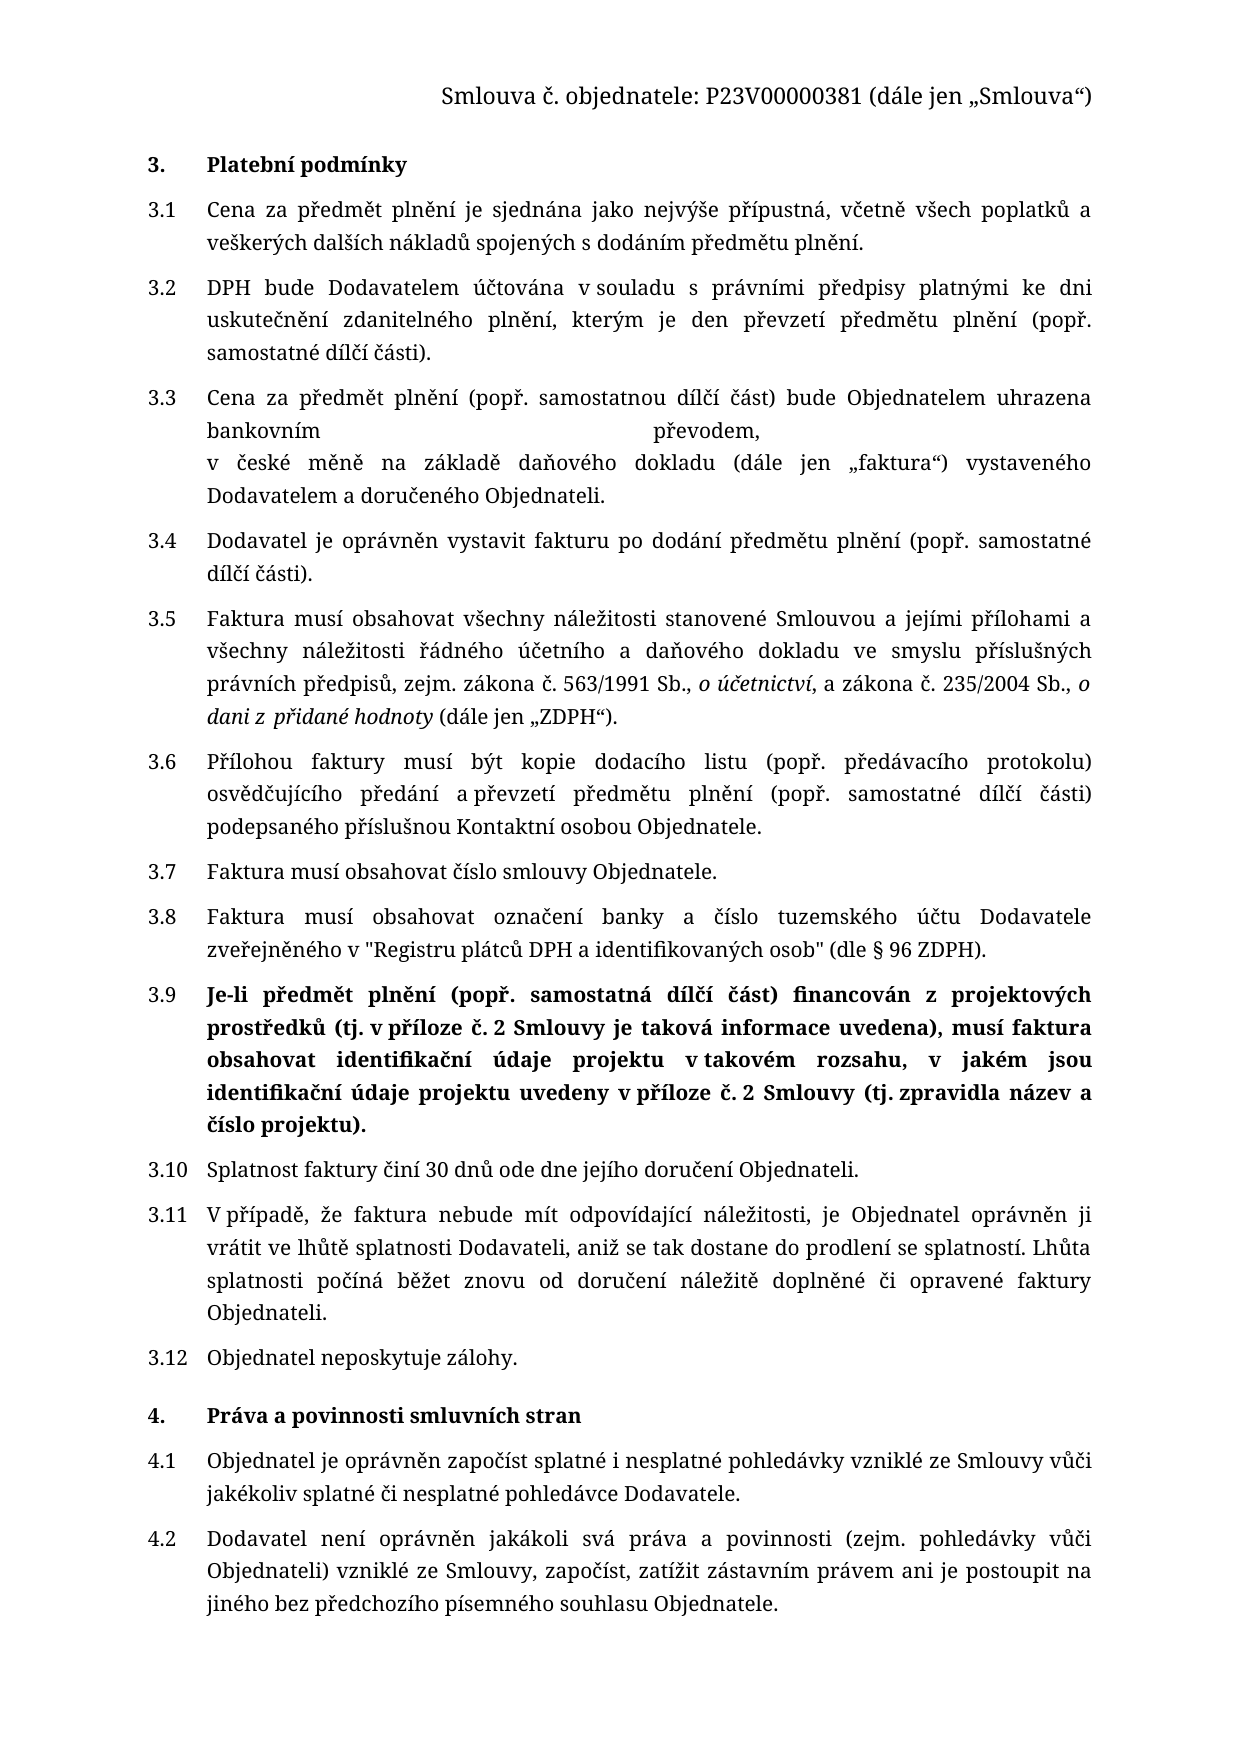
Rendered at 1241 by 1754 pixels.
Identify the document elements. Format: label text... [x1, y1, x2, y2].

list Faktura musí obsahovat označení banky a číslo tuzemského účtu Dodavatele zveřejněného v "Registru plátců DPH a identifikovaných osob" (dle § 96 ZDPH). [148, 902, 1093, 963]
list Splatnost faktury činí 30 dnů ode dne jejího doručení Objednateli. [148, 1156, 1093, 1184]
list Faktura musí obsahovat všechny náležitosti stanovené Smlouvou a jejími přílohami a všechny náležitosti řádného účetního a daňového dokladu ve smyslu příslušných právních předpisů, zejm. zákona č. 563/1991 Sb., o účetnictví, a zákona č. 235/2004 Sb., o dani z přidané hodnoty (dále jen „ZDPH“). [148, 604, 1093, 730]
list Přílohou faktury musí být kopie dodacího listu (popř. předávacího protokolu) osvědčujícího předání a převzetí předmětu plnění (popř. samostatné dílčí části) podepsaného příslušnou Kontaktní osobou Objednatele. [148, 747, 1093, 841]
list Faktura musí obsahovat číslo smlouvy Objednatele. [148, 857, 1093, 886]
list Objednatel neposkytuje zálohy. [148, 1343, 1093, 1372]
list Je-li předmět plnění (popř. samostatná dílčí část) financován z projektových prostředků (tj. v příloze č. 2 Smlouvy je taková informace uvedena), musí faktura obsahovat identifikační údaje projektu v takovém rozsahu, v jakém jsou identifikační údaje projektu uvedeny v příloze č. 2 Smlouvy (tj. zpravidla název a číslo projektu). [148, 980, 1093, 1139]
list Dodavatel není oprávněn jakákoli svá práva a povinnosti (zejm. pohledávky vůči Objednateli) vzniklé ze Smlouvy, započíst, zatížit zástavním právem ani je postoupit na jiného bez předchozího písemného souhlasu Objednatele. [148, 1524, 1093, 1618]
list Platební podmínky [148, 150, 1093, 179]
list V případě, že faktura nebude mít odpovídající náležitosti, je Objednatel oprávněn ji vrátit ve lhůtě splatnosti Dodavateli, aniž se tak dostane do prodlení se splatností. Lhůta splatnosti počíná běžet znovu od doručení náležitě doplněné či opravené faktury Objednateli. [148, 1201, 1093, 1327]
list Cena za předmět plnění (popř. samostatnou dílčí část) bude Objednatelem uhrazena bankovním převodem, v české měně na základě daňového dokladu (dále jen „faktura“) vystaveného Dodavatelem a doručeného Objednateli. [148, 383, 1093, 509]
list DPH bude Dodavatelem účtována v souladu s právními předpisy platnými ke dni uskutečnění zdanitelného plnění, kterým je den převzetí předmětu plnění (popř. samostatné dílčí části). [148, 273, 1093, 367]
list Cena za předmět plnění je sjednána jako nejvýše přípustná, včetně všech poplatků a veškerých dalších nákladů spojených s dodáním předmětu plnění. [148, 195, 1093, 256]
list Objednatel je oprávněn započíst splatné i nesplatné pohledávky vzniklé ze Smlouvy vůči jakékoliv splatné či nesplatné pohledávce Dodavatele. [148, 1446, 1093, 1507]
list Práva a povinnosti smluvních stran [148, 1401, 1093, 1429]
list Dodavatel je oprávněn vystavit fakturu po dodání předmětu plnění (popř. samostatné dílčí části). [148, 526, 1093, 587]
